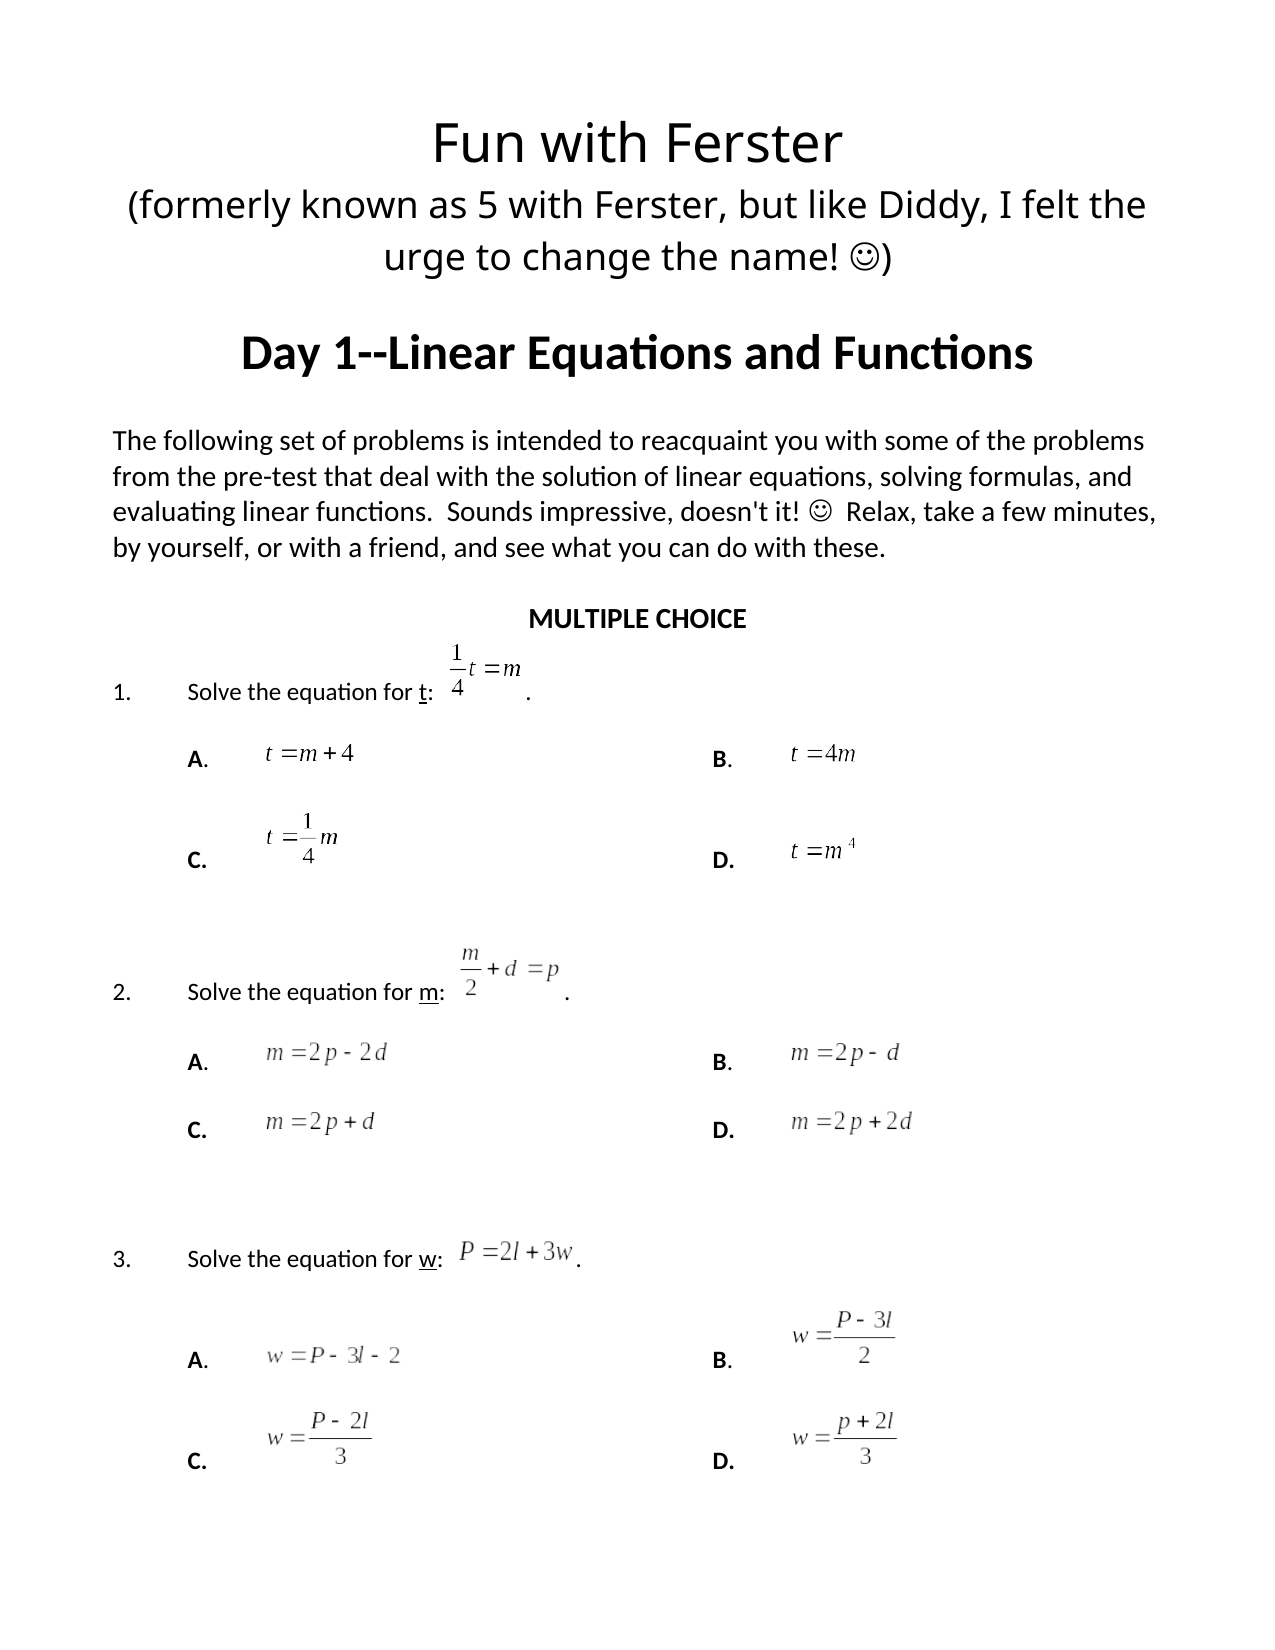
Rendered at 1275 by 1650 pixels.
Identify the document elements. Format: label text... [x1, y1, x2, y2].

text C. D. [112, 1405, 1162, 1476]
text A. B. [112, 1304, 1162, 1374]
text Fun with Ferster [112, 105, 1162, 179]
text 2. Solve the equation for m: . [112, 936, 1162, 1007]
text A. B. [112, 737, 1162, 774]
text MULTIPLE CHOICE [112, 600, 1162, 636]
text (formerly known as 5 with Ferster, but like Diddy, I felt the urge to change the name! ) [112, 179, 1162, 281]
text 1. Solve the equation for t: . [112, 636, 1162, 707]
text A. B. [112, 1038, 1162, 1076]
text C. D. [112, 1107, 1162, 1145]
text The following set of problems is intended to reacquaint you with some of the problems from the pre-test that deal with the solution of linear equations, solving formulas, and evaluating linear functions. Sounds impressive, doesn't it! Relax, take a few minutes, by yourself, or with a friend, and see what you can do with these. [112, 422, 1162, 565]
text C. D. [112, 804, 1162, 875]
text Day 1--Linear Equations and Functions [112, 321, 1162, 382]
text 3. Solve the equation for w: . [112, 1237, 1162, 1273]
